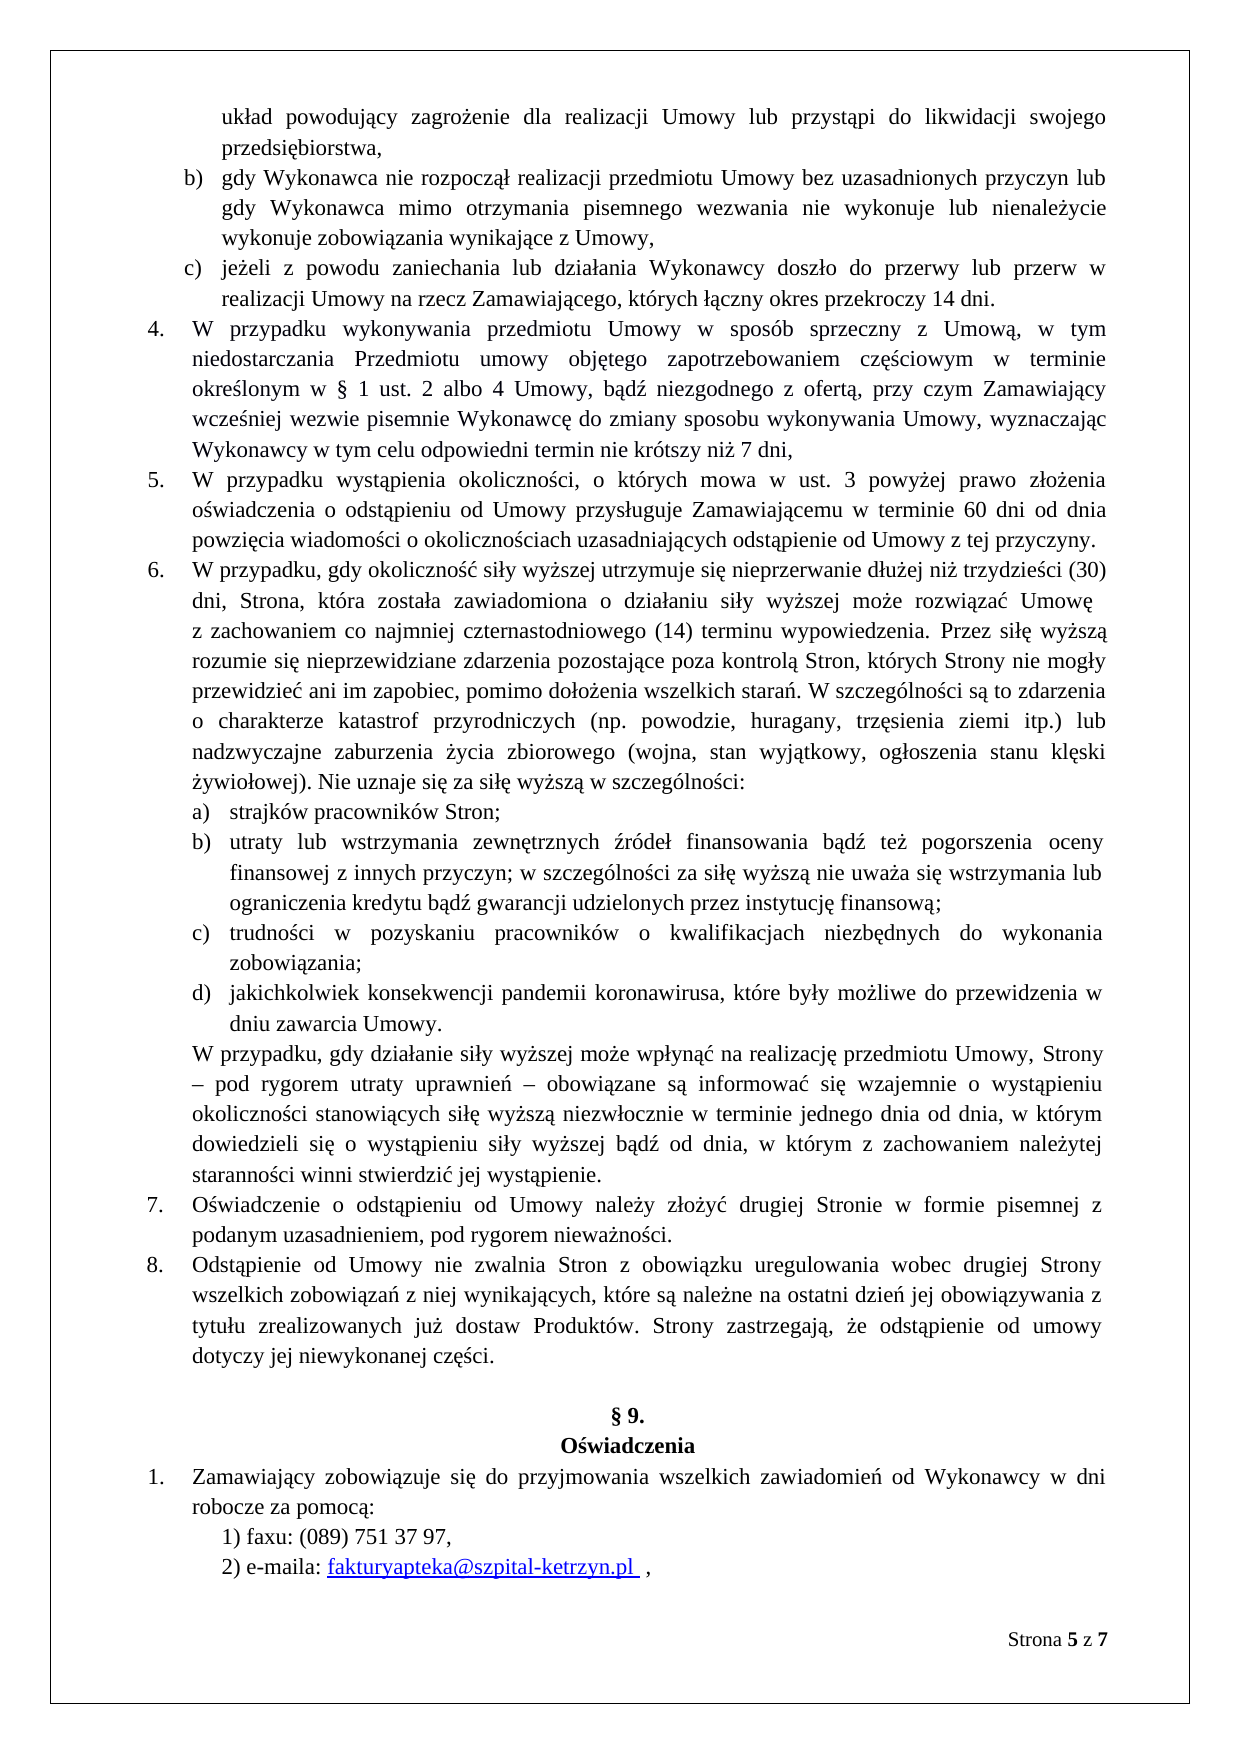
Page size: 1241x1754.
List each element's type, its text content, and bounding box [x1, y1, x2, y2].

list Oświadczenie o odstąpieniu od Umowy należy złożyć drugiej Stronie w formie pisemnej z podanym uzasadnieniem, pod rygorem nieważności. [146, 1191, 1103, 1247]
list trudności w pozyskaniu pracowników o kwalifikacjach niezbędnych do wykonania zobowiązania; [192, 919, 1103, 976]
list gdy Wykonawca nie rozpoczął realizacji przedmiotu Umowy bez uzasadnionych przyczyn lub gdy Wykonawca mimo otrzymania pisemnego wezwania nie wykonuje lub nienależycie wykonuje zobowiązania wynikające z Umowy, [184, 164, 1108, 251]
list W przypadku wykonywania przedmiotu Umowy w sposób sprzeczny z Umową, w tym niedostarczania Przedmiotu umowy objętego zapotrzebowaniem częściowym w terminie określonym w § 1 ust. 2 albo 4 Umowy, bądź niezgodnego z ofertą, przy czym Zamawiający wcześniej wezwie pisemnie Wykonawcę do zmiany sposobu wykonywania Umowy, wyznaczając Wykonawcy w tym celu odpowiedni termin nie krótszy niż 7 dni, [147, 315, 1108, 462]
text § 9. [147, 1402, 1108, 1429]
text 2) e-maila: fakturyapteka@szpital-ketrzyn.pl , [221, 1553, 1108, 1580]
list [184, 103, 1108, 160]
text W przypadku, gdy działanie siły wyższej może wpłynąć na realizację przedmiotu Umowy, Strony – pod rygorem utraty uprawnień – obowiązane są informować się wzajemnie o wystąpieniu okoliczności stanowiących siłę wyższą niezwłocznie w terminie jednego dnia od dnia, w którym dowiedzieli się o wystąpieniu siły wyższej bądź od dnia, w którym z zachowaniem należytej staranności winni stwierdzić jej wystąpienie. [192, 1040, 1103, 1187]
list jeżeli z powodu zaniechania lub działania Wykonawcy doszło do przerwy lub przerw w realizacji Umowy na rzecz Zamawiającego, których łączny okres przekroczy 14 dni. [184, 254, 1108, 311]
list Zamawiający zobowiązuje się do przyjmowania wszelkich zawiadomień od Wykonawcy w dni robocze za pomocą: [147, 1463, 1108, 1519]
list W przypadku, gdy okoliczność siły wyższej utrzymuje się nieprzerwanie dłużej niż trzydzieści (30) dni, Strona, która została zawiadomiona o działaniu siły wyższej może rozwiązać Umowę z zachowaniem co najmniej czternastodniowego (14) terminu wypowiedzenia. Przez siłę wyższą rozumie się nieprzewidziane zdarzenia pozostające poza kontrolą Stron, których Strony nie mogły przewidzieć ani im zapobiec, pomimo dołożenia wszelkich starań. W szczególności są to zdarzenia o charakterze katastrof przyrodniczych (np. powodzie, huragany, trzęsienia ziemi itp.) lub nadzwyczajne zaburzenia życia zbiorowego (wojna, stan wyjątkowy, ogłoszenia stanu klęski żywiołowej). Nie uznaje się za siłę wyższą w szczególności: [147, 557, 1108, 794]
list utraty lub wstrzymania zewnętrznych źródeł finansowania bądź też pogorszenia oceny finansowej z innych przyczyn; w szczególności za siłę wyższą nie uważa się wstrzymania lub ograniczenia kredytu bądź gwarancji udzielonych przez instytucję finansową; [192, 828, 1103, 915]
list Odstąpienie od Umowy nie zwalnia Stron z obowiązku uregulowania wobec drugiej Strony wszelkich zobowiązań z niej wynikających, które są należne na ostatni dzień jej obowiązywania z tytułu zrealizowanych już dostaw Produktów. Strony zastrzegają, że odstąpienie od umowy dotyczy jej niewykonanej części. [146, 1251, 1103, 1368]
list W przypadku wystąpienia okoliczności, o których mowa w ust. 3 powyżej prawo złożenia oświadczenia o odstąpieniu od Umowy przysługuje Zamawiającemu w terminie 60 dni od dnia powzięcia wiadomości o okolicznościach uzasadniających odstąpienie od Umowy z tej przyczyny. [147, 466, 1108, 553]
text 1) faxu: (089) 751 37 97, [221, 1523, 1108, 1549]
text Oświadczenia [147, 1433, 1108, 1459]
list strajków pracowników Stron; [192, 798, 1103, 824]
list jakichkolwiek konsekwencji pandemii koronawirusa, które były możliwe do przewidzenia w dniu zawarcia Umowy. [192, 979, 1103, 1036]
